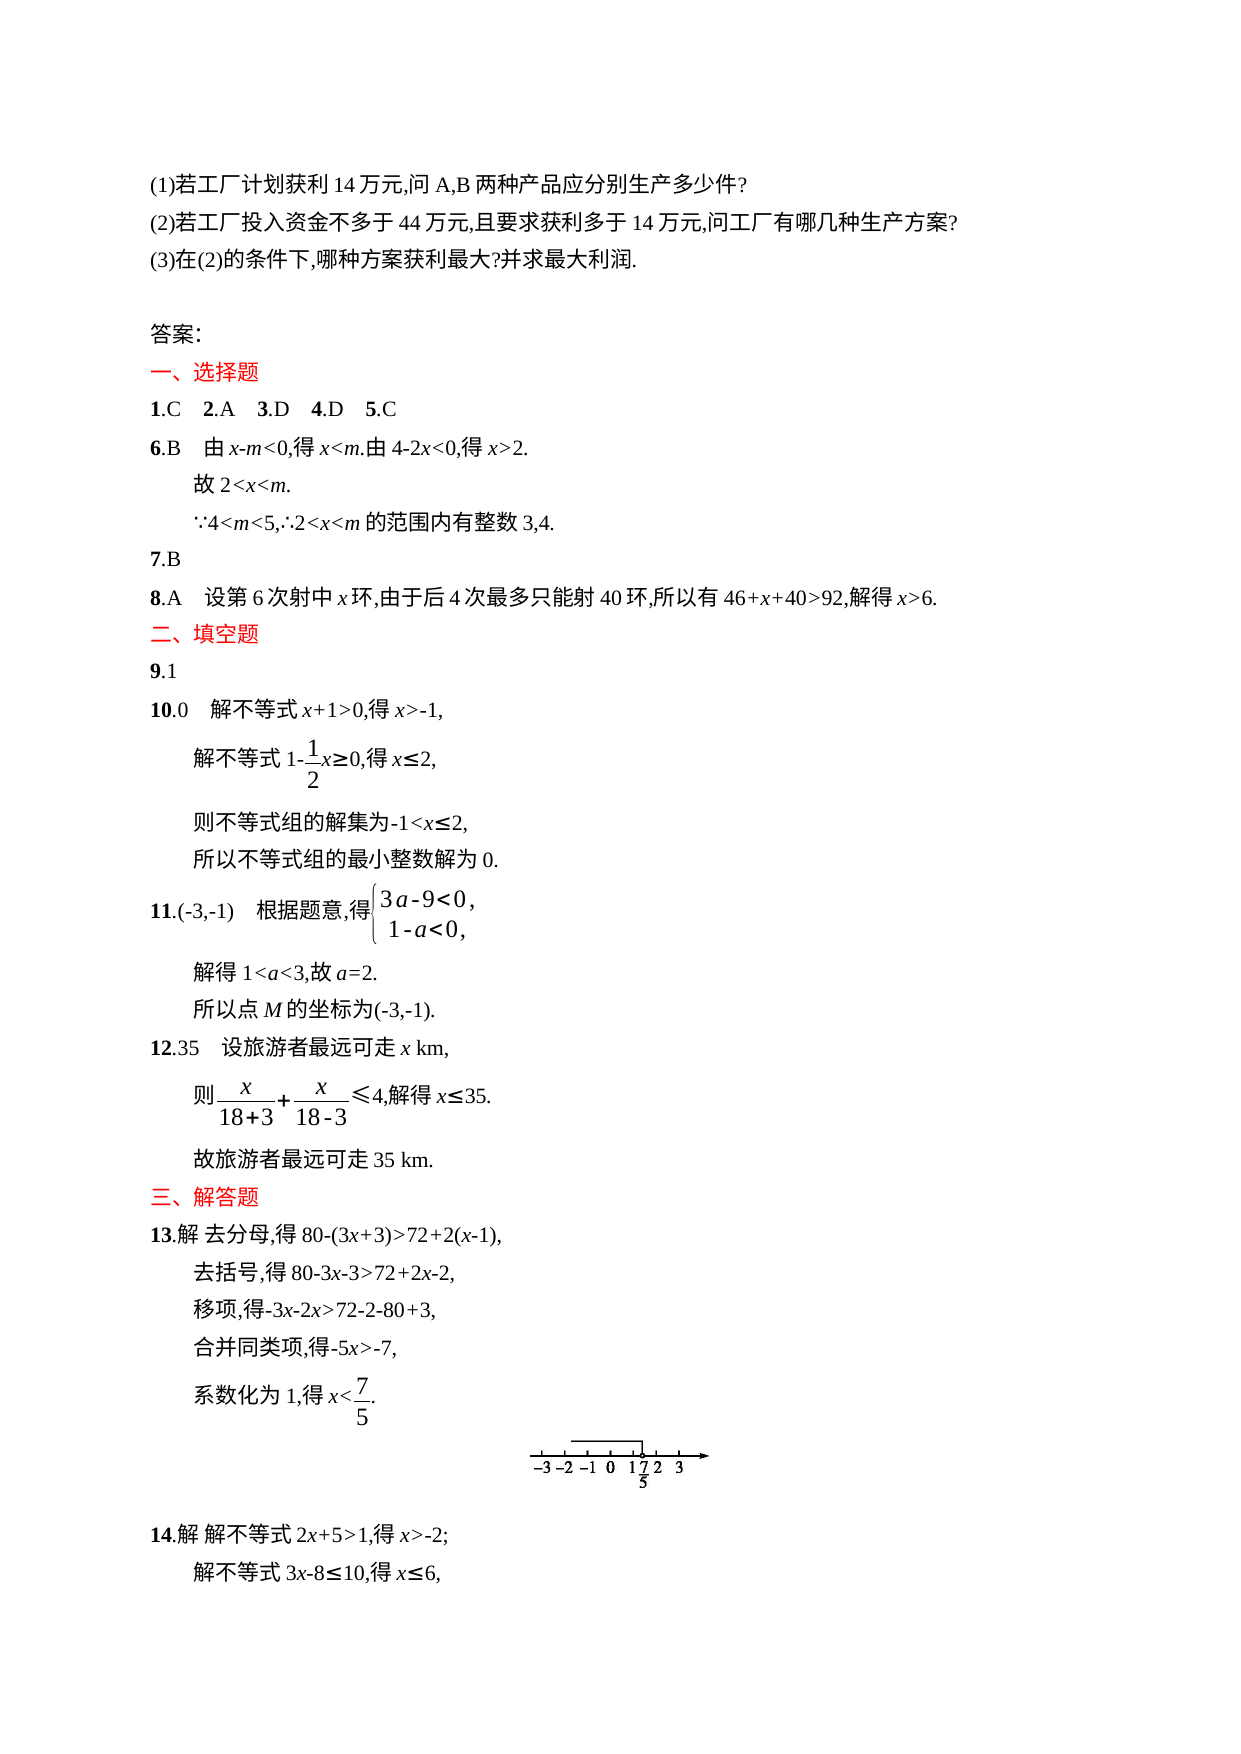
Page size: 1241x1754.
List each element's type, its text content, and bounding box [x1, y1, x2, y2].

text 移项,得-3x-2x>72-2-80+3, [150, 1289, 1090, 1327]
text 7.B [150, 539, 1090, 577]
text 所以点M的坐标为(-3,-1). [150, 989, 1090, 1027]
text 12.35 设旅游者最远可走x km, [150, 1027, 1090, 1064]
text 解不等式1-x≥0,得x≤2, [150, 727, 1090, 802]
text ∵4<m<5,∴2<x<m的范围内有整数3,4. [150, 502, 1090, 539]
text 解不等式3x-8≤10,得x≤6, [150, 1552, 1090, 1589]
text 去括号,得80-3x-3>72+2x-2, [150, 1252, 1090, 1289]
text 合并同类项,得-5x>-7, [150, 1327, 1090, 1364]
text 1.C 2.A 3.D 4.D 5.C [150, 389, 1090, 427]
text 14.解 解不等式2x+5>1,得x>-2; [150, 1514, 1090, 1552]
text 二、填空题 [150, 614, 1090, 652]
text 8.A 设第6次射中x环,由于后4次最多只能射40环,所以有46+x+40>92,解得x>6. [150, 577, 1090, 614]
text 一、选择题 [150, 352, 1090, 389]
text 6.B 由x-m<0,得x<m.由4-2x<0,得x>2. [150, 427, 1090, 464]
text 11.(-3,-1) 根据题意,得 [150, 877, 1090, 952]
text 解得1<a<3,故a=2. [150, 952, 1090, 989]
text 故2<x<m. [150, 464, 1090, 502]
text 13.解 去分母,得80-(3x+3)>72+2(x-1), [150, 1214, 1090, 1252]
text 答案： [150, 314, 1090, 352]
text (3)在(2)的条件下,哪种方案获利最大?并求最大利润. [150, 239, 1090, 277]
text 则≤4,解得x≤35. [150, 1064, 1090, 1139]
text 所以不等式组的最小整数解为0. [150, 839, 1090, 877]
text 9.1 [150, 652, 1090, 689]
text (2)若工厂投入资金不多于44万元,且要求获利多于14万元,问工厂有哪几种生产方案? [150, 202, 1090, 239]
text 故旅游者最远可走35 km. [150, 1139, 1090, 1177]
text 三、解答题 [150, 1177, 1090, 1214]
text 则不等式组的解集为-1<x≤2, [150, 802, 1090, 839]
text (1)若工厂计划获利14万元,问A,B两种产品应分别生产多少件? [150, 164, 1090, 202]
text 10.0 解不等式x+1>0,得x>-1, [150, 689, 1090, 727]
picture [529, 1439, 711, 1488]
text 系数化为1,得x<. [150, 1364, 1090, 1439]
